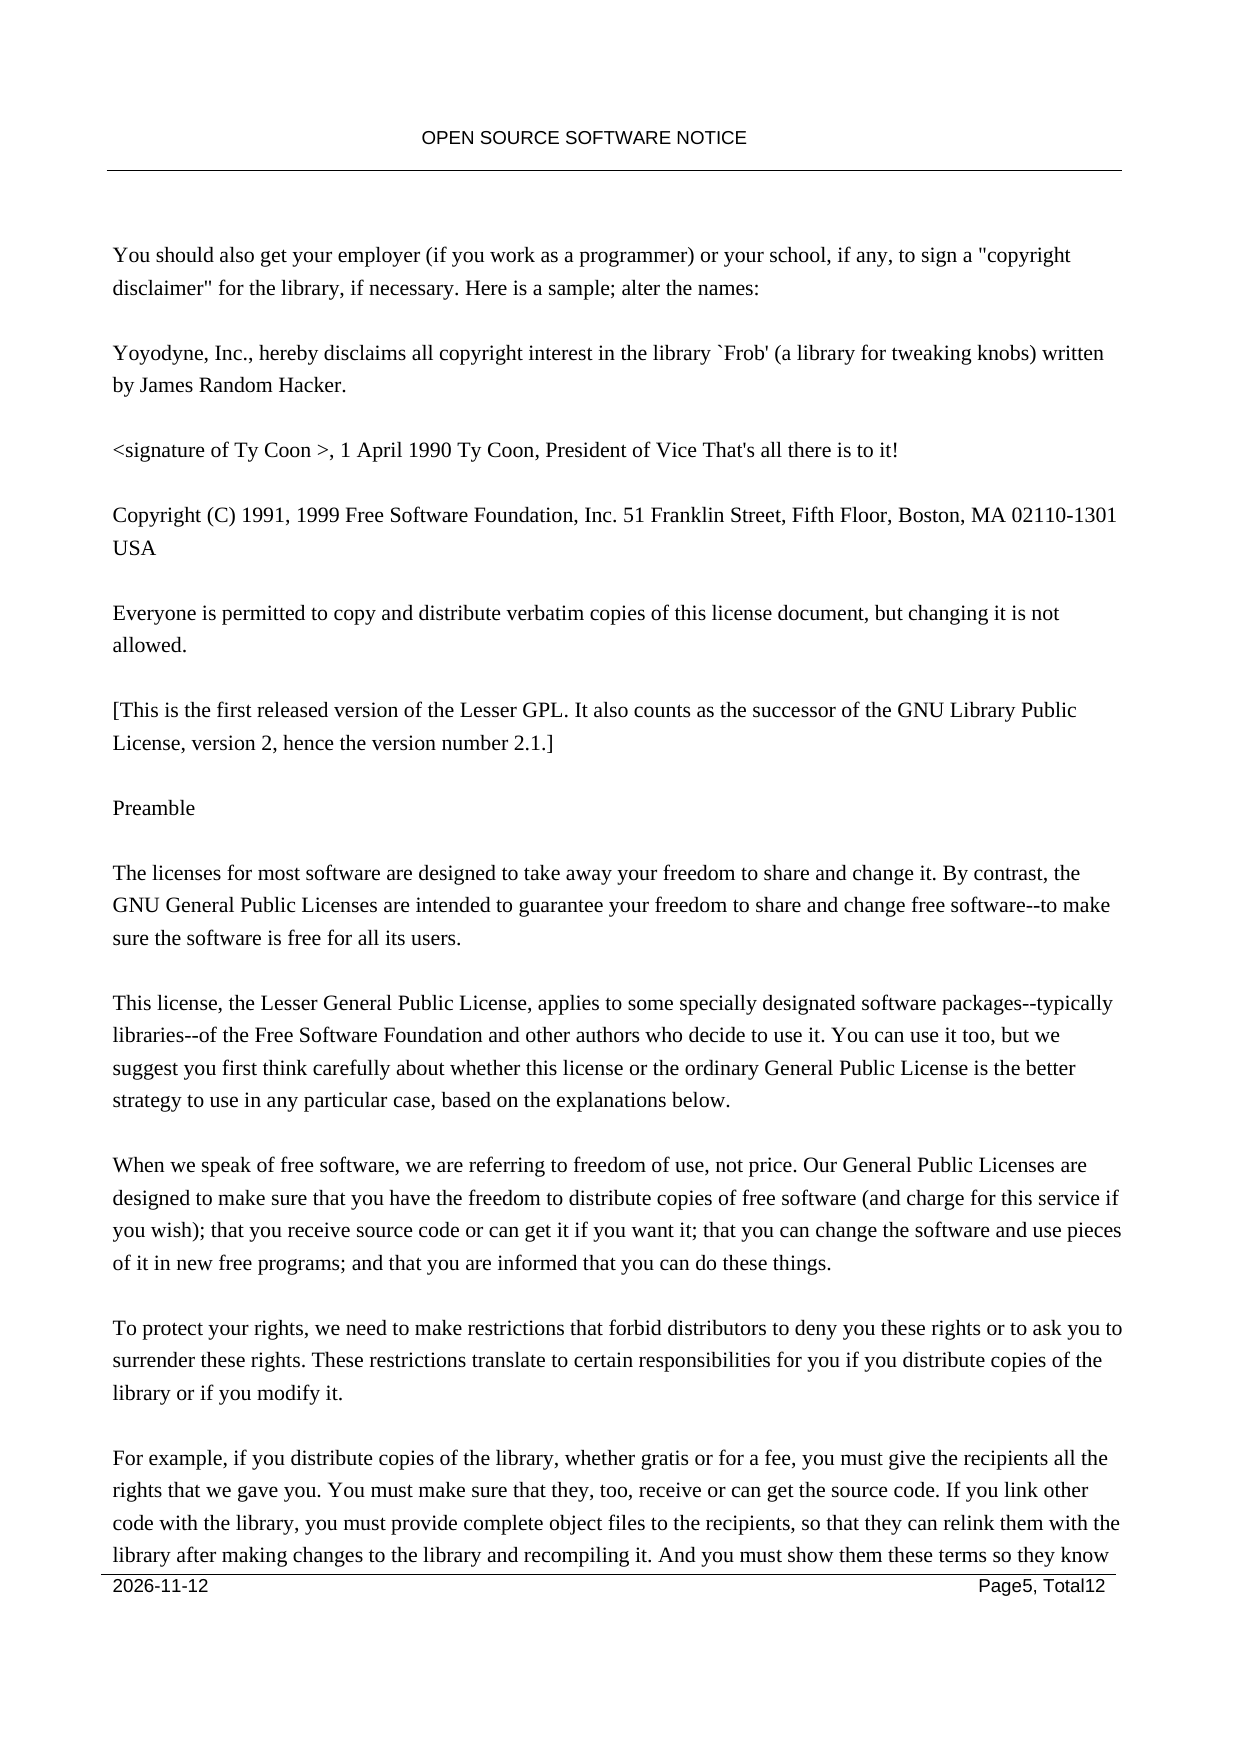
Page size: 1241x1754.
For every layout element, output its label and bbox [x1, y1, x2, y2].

text [112, 206, 1128, 1571]
